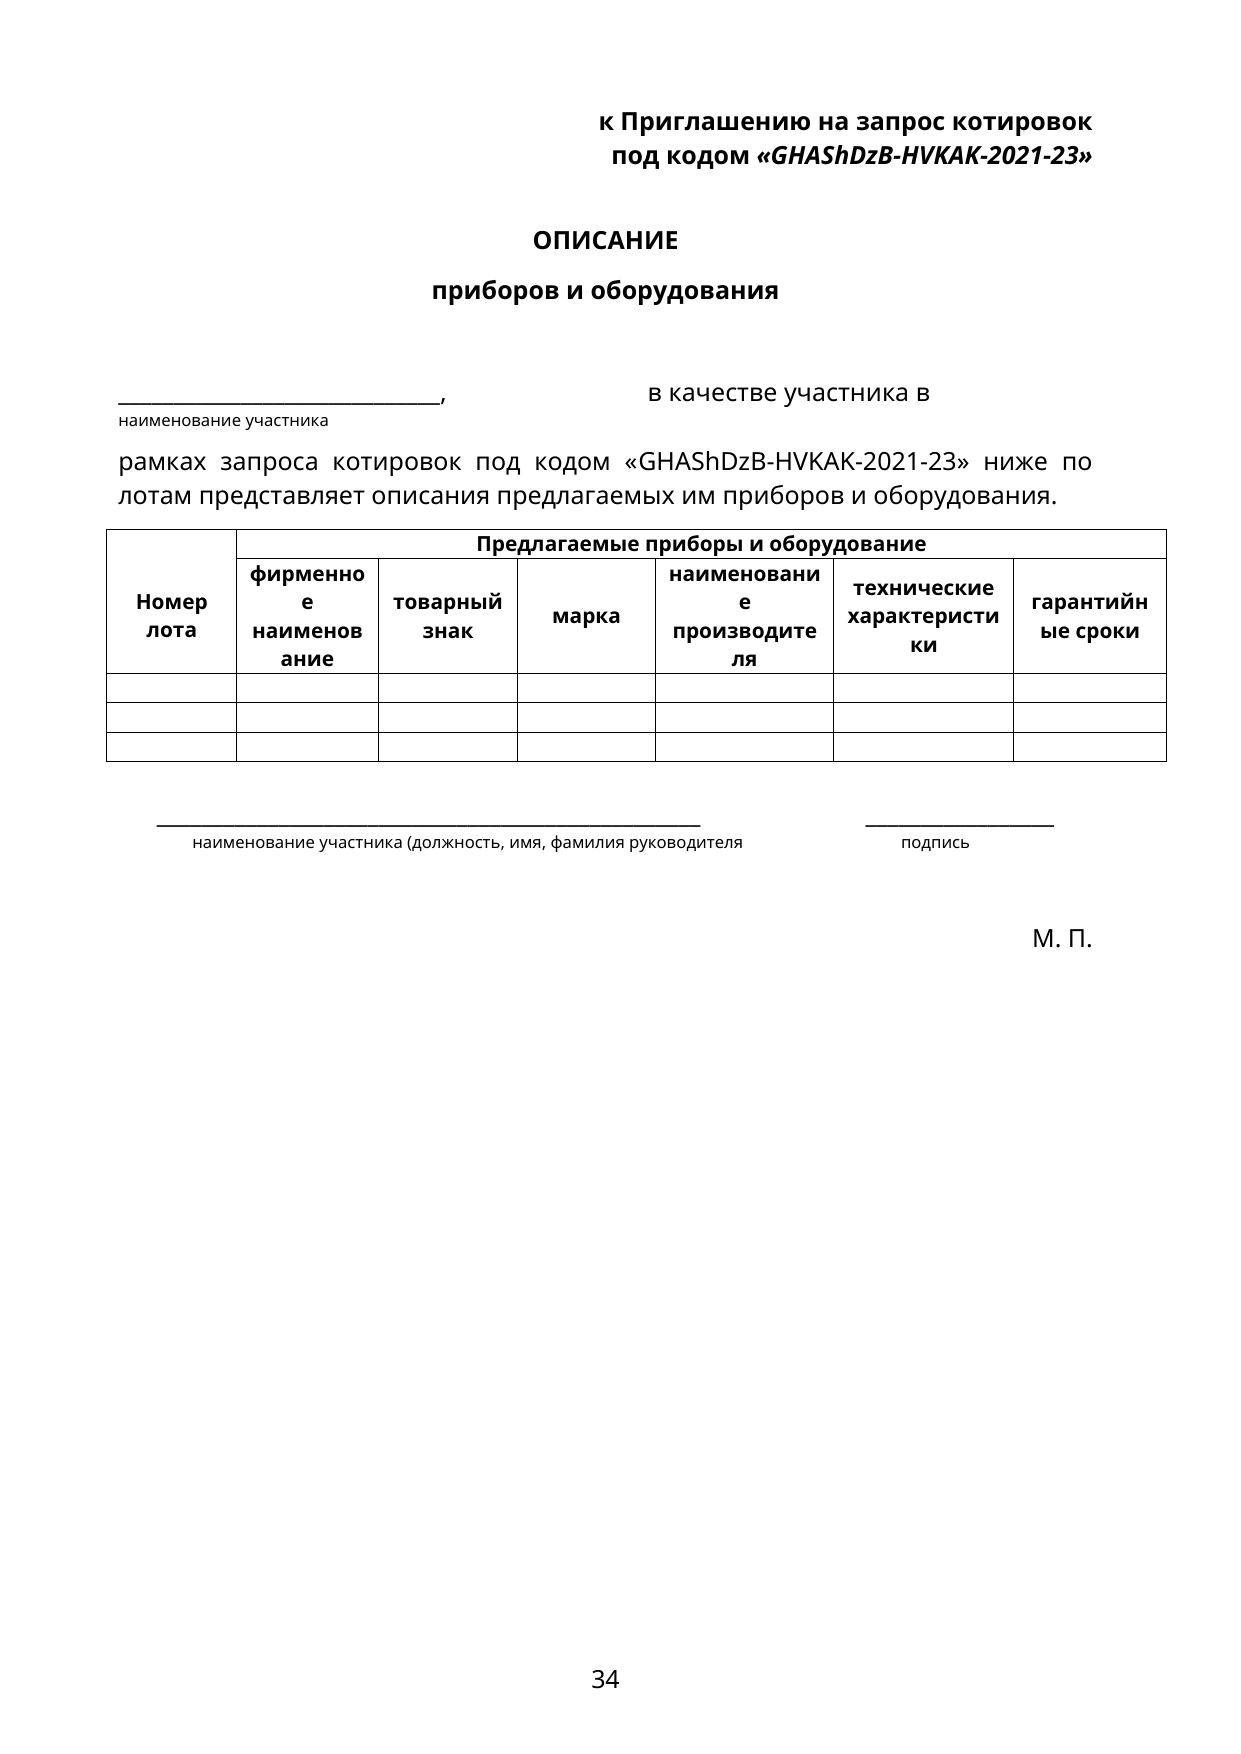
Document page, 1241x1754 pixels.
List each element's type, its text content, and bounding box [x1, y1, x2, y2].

table_cell [107, 733, 236, 761]
table_cell [1014, 703, 1166, 732]
table_cell наименование производителя [656, 559, 833, 673]
text наименование участника (должность, имя, фамилия руководителя подпись [192, 830, 1092, 853]
table_cell технические характеристики [834, 559, 1013, 673]
table_cell [237, 703, 378, 732]
table_cell [379, 733, 517, 761]
table_cell [656, 733, 833, 761]
table_cell [1014, 733, 1166, 761]
table_cell [107, 674, 236, 702]
text _________________________________________________ _________________ [118, 796, 1092, 830]
table_cell гарантийные сроки [1014, 559, 1166, 673]
table_cell [834, 733, 1013, 761]
table_header Предлагаемые приборы и оборудование [237, 530, 1166, 558]
table_cell марка [518, 559, 655, 673]
table_cell [834, 674, 1013, 702]
table_header Номер лота [107, 530, 236, 673]
table_cell [518, 733, 655, 761]
text М. П. [118, 921, 1092, 954]
text _____________________________, в качестве участника в [118, 374, 1092, 408]
table_cell [518, 674, 655, 702]
table_cell [656, 703, 833, 732]
subtitle приборов и оборудования [177, 273, 1034, 307]
table_cell [107, 703, 236, 732]
table_cell товарный знак [379, 559, 517, 673]
table_cell [237, 733, 378, 761]
text к Приглашению на запрос котировок под кодом «GHAShDzB-HVKAK-2021-23» [118, 103, 1092, 172]
table_cell [237, 674, 378, 702]
table_cell [1014, 674, 1166, 702]
table_cell [379, 674, 517, 702]
table_cell фирменное наименование [237, 559, 378, 673]
text наименование участника [118, 408, 1092, 431]
table_cell [834, 703, 1013, 732]
table_cell [379, 703, 517, 732]
table_cell [656, 674, 833, 702]
text рамках запроса котировок под кодом «GHAShDzB-HVKAK-2021-23» ниже по лотам представляет описания предлагаемых им приборов и оборудования. [118, 444, 1092, 512]
table_cell [518, 703, 655, 732]
subtitle ОПИСАНИЕ [177, 222, 1034, 256]
